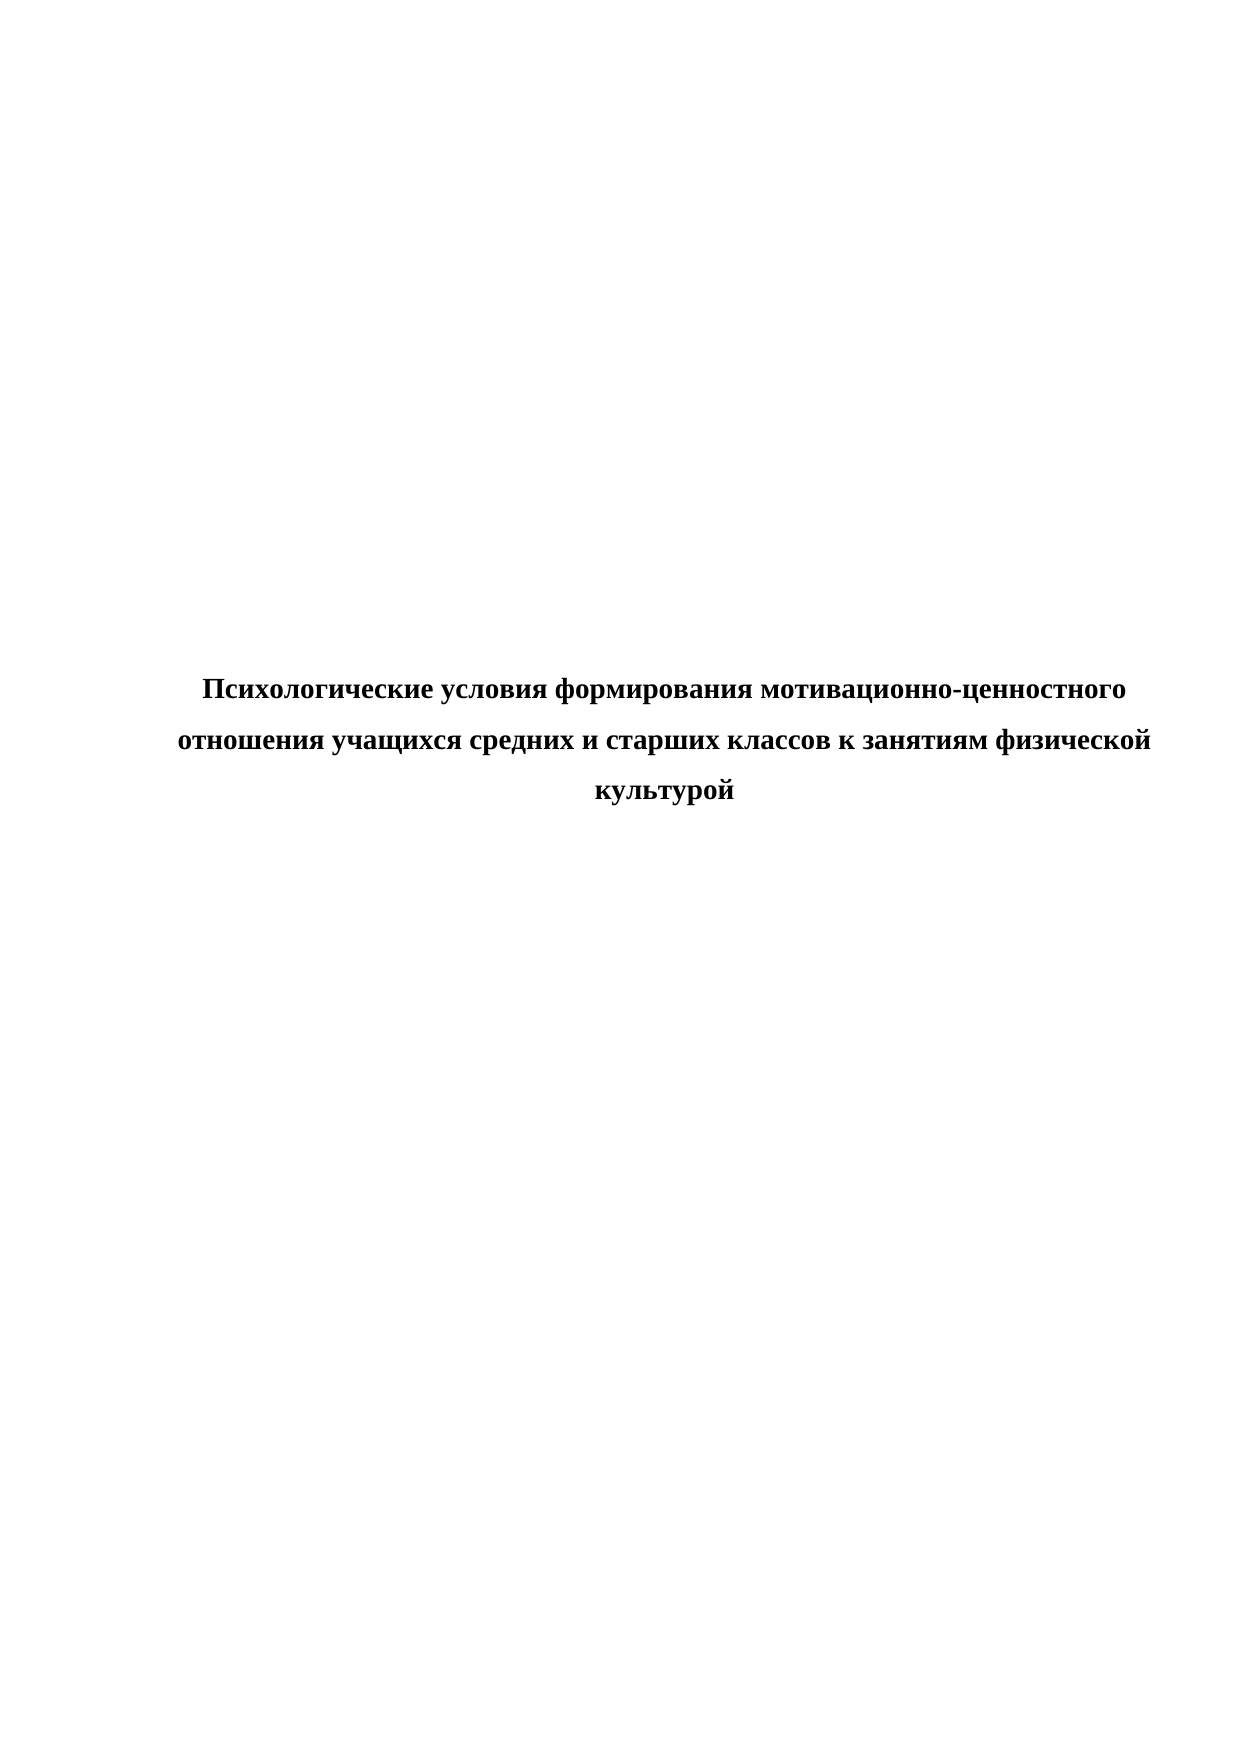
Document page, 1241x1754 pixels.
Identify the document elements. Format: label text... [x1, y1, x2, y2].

text Психологические условия формирования мотивационно-ценностного отношения учащихся средних и старших классов к занятиям физической культурой [177, 672, 1152, 806]
